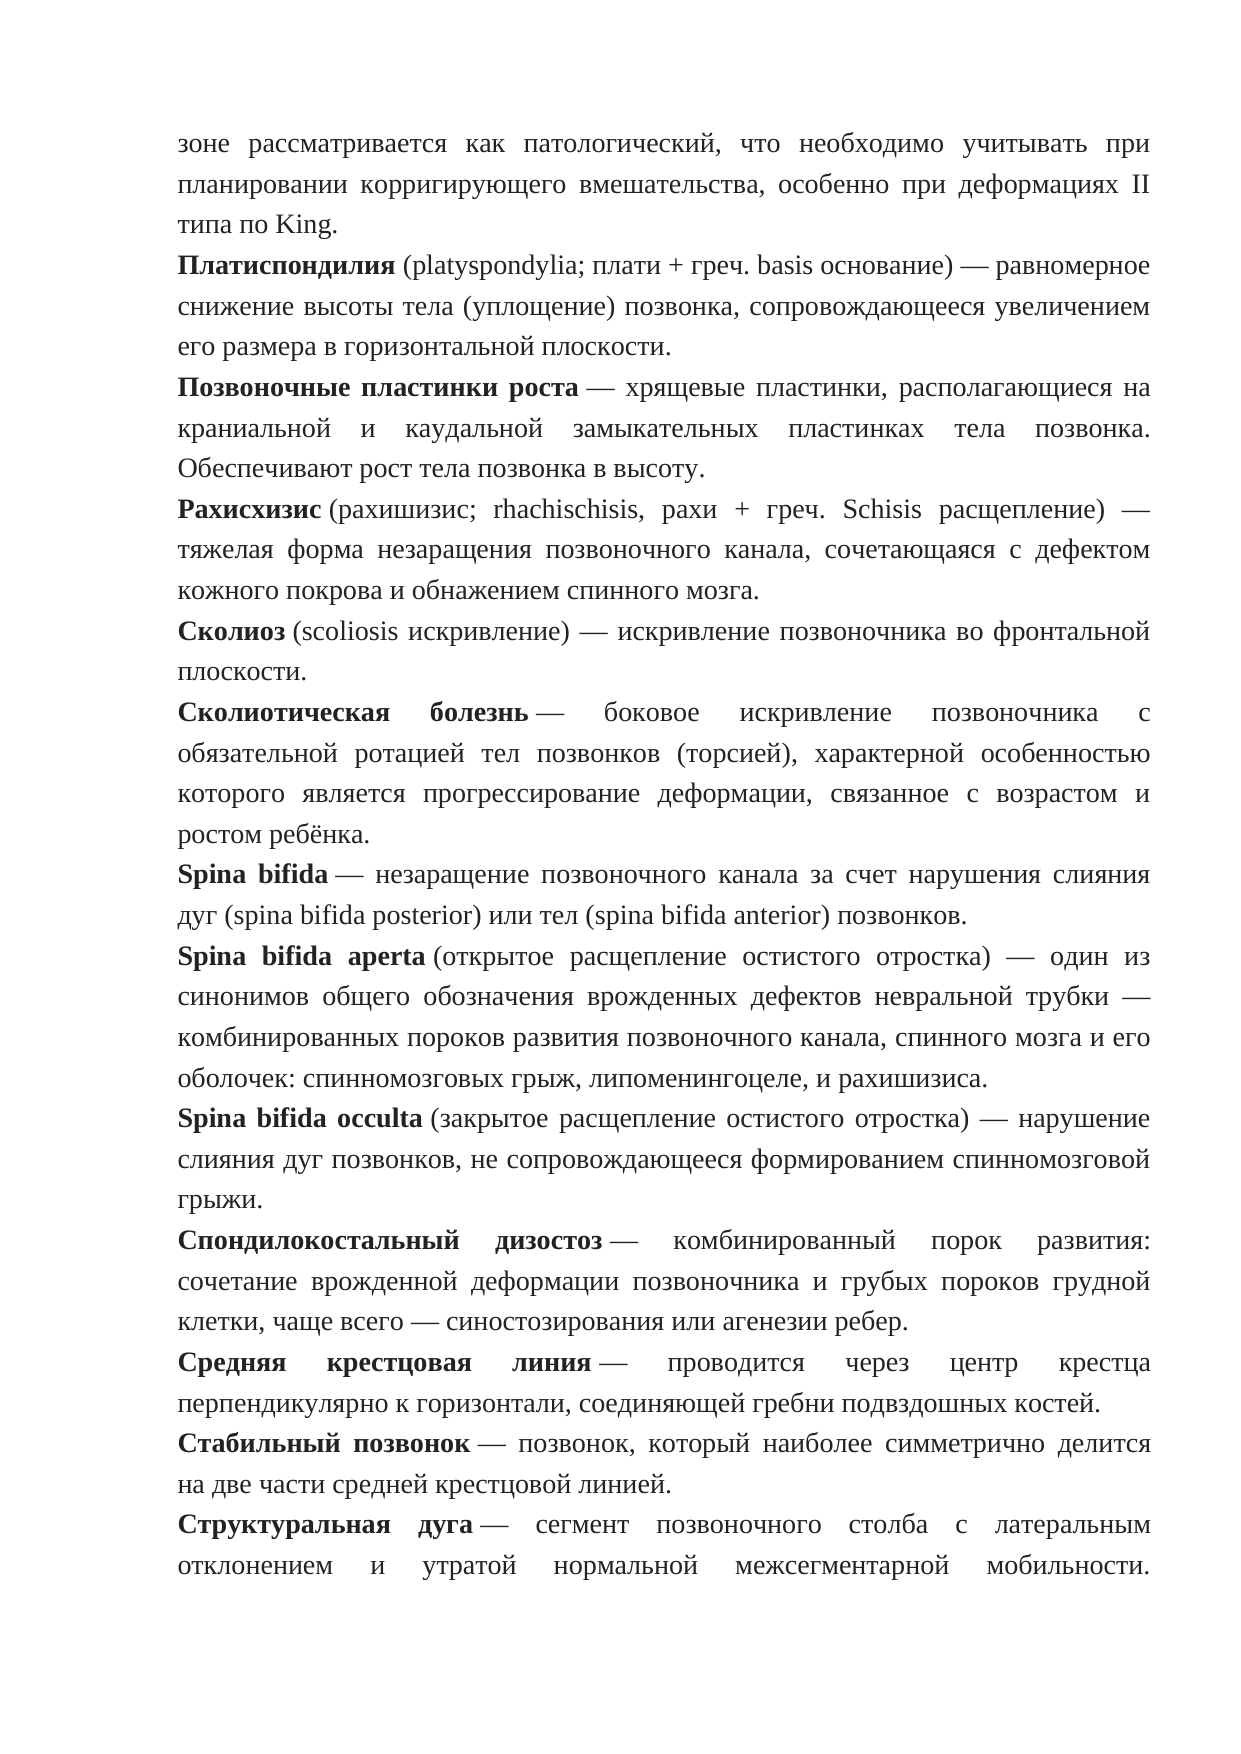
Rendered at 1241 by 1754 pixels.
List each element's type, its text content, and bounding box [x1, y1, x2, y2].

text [177, 118, 1152, 240]
text Платиспондилия (platyspondylia; плати + греч. basis основание) — равномерное снижение высоты тела (уплощение) позвонка, сопровождающееся увеличением его размера в горизонтальной плоскости. [177, 240, 1152, 362]
text Сколиотическая болезнь — боковое искривление позвоночника с обязательной ротацией тел позвонков (торсией), характерной особенностью которого является прогрессирование деформации, связанное с возрастом и ростом ребёнка. [177, 687, 1152, 849]
text Spina bifida occulta (закрытое расщепление остистого отростка) — нарушение слияния дуг позвонков, не сопровождающееся формированием спинномозговой грыжи. [177, 1093, 1152, 1215]
text Spina bifida — незаращение позвоночного канала за счет нарушения слияния дуг (spina bifida posterior) или тел (spina bifida anterior) позвонков. [177, 849, 1152, 931]
text Позвоночные пластинки роста — хрящевые пластинки, располагающиеся на краниальной и каудальной замыкательных пластинках тела позвонка. Обеспечивают рост тела позвонка в высоту. [177, 362, 1152, 484]
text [177, 1499, 1152, 1581]
text Сколиоз (scoliosis искривление) — искривление позвоночника во фронтальной плоскости. [177, 606, 1152, 687]
text Рахисхизис (рахишизис; rhachischisis, рахи + греч. Schisis расщепление) — тяжелая форма незаращения позвоночного канала, сочетающаяся с дефектом кожного покрова и обнажением спинного мозга. [177, 484, 1152, 606]
text Спондилокостальный дизостоз — комбинированный порок развития: сочетание врожденной деформации позвоночника и грубых пороков грудной клетки, чаще всего — синостозирования или агенезии ребер. [177, 1215, 1152, 1337]
text Spina bifida aperta (открытое расщепление остистого отростка) — один из синонимов общего обозначения врожденных дефектов невральной трубки — комбинированных пороков развития позвоночного канала, спинного мозга и его оболочек: спинномозговых грыж, липоменингоцеле, и рахишизиса. [177, 931, 1152, 1093]
text Стабильный позвонок — позвонок, который наиболее симметрично делится на две части средней крестцовой линией. [177, 1418, 1152, 1499]
text Средняя крестцовая линия — проводится через центр крестца перпендикулярно к горизонтали, соединяющей гребни подвздошных костей. [177, 1337, 1152, 1418]
